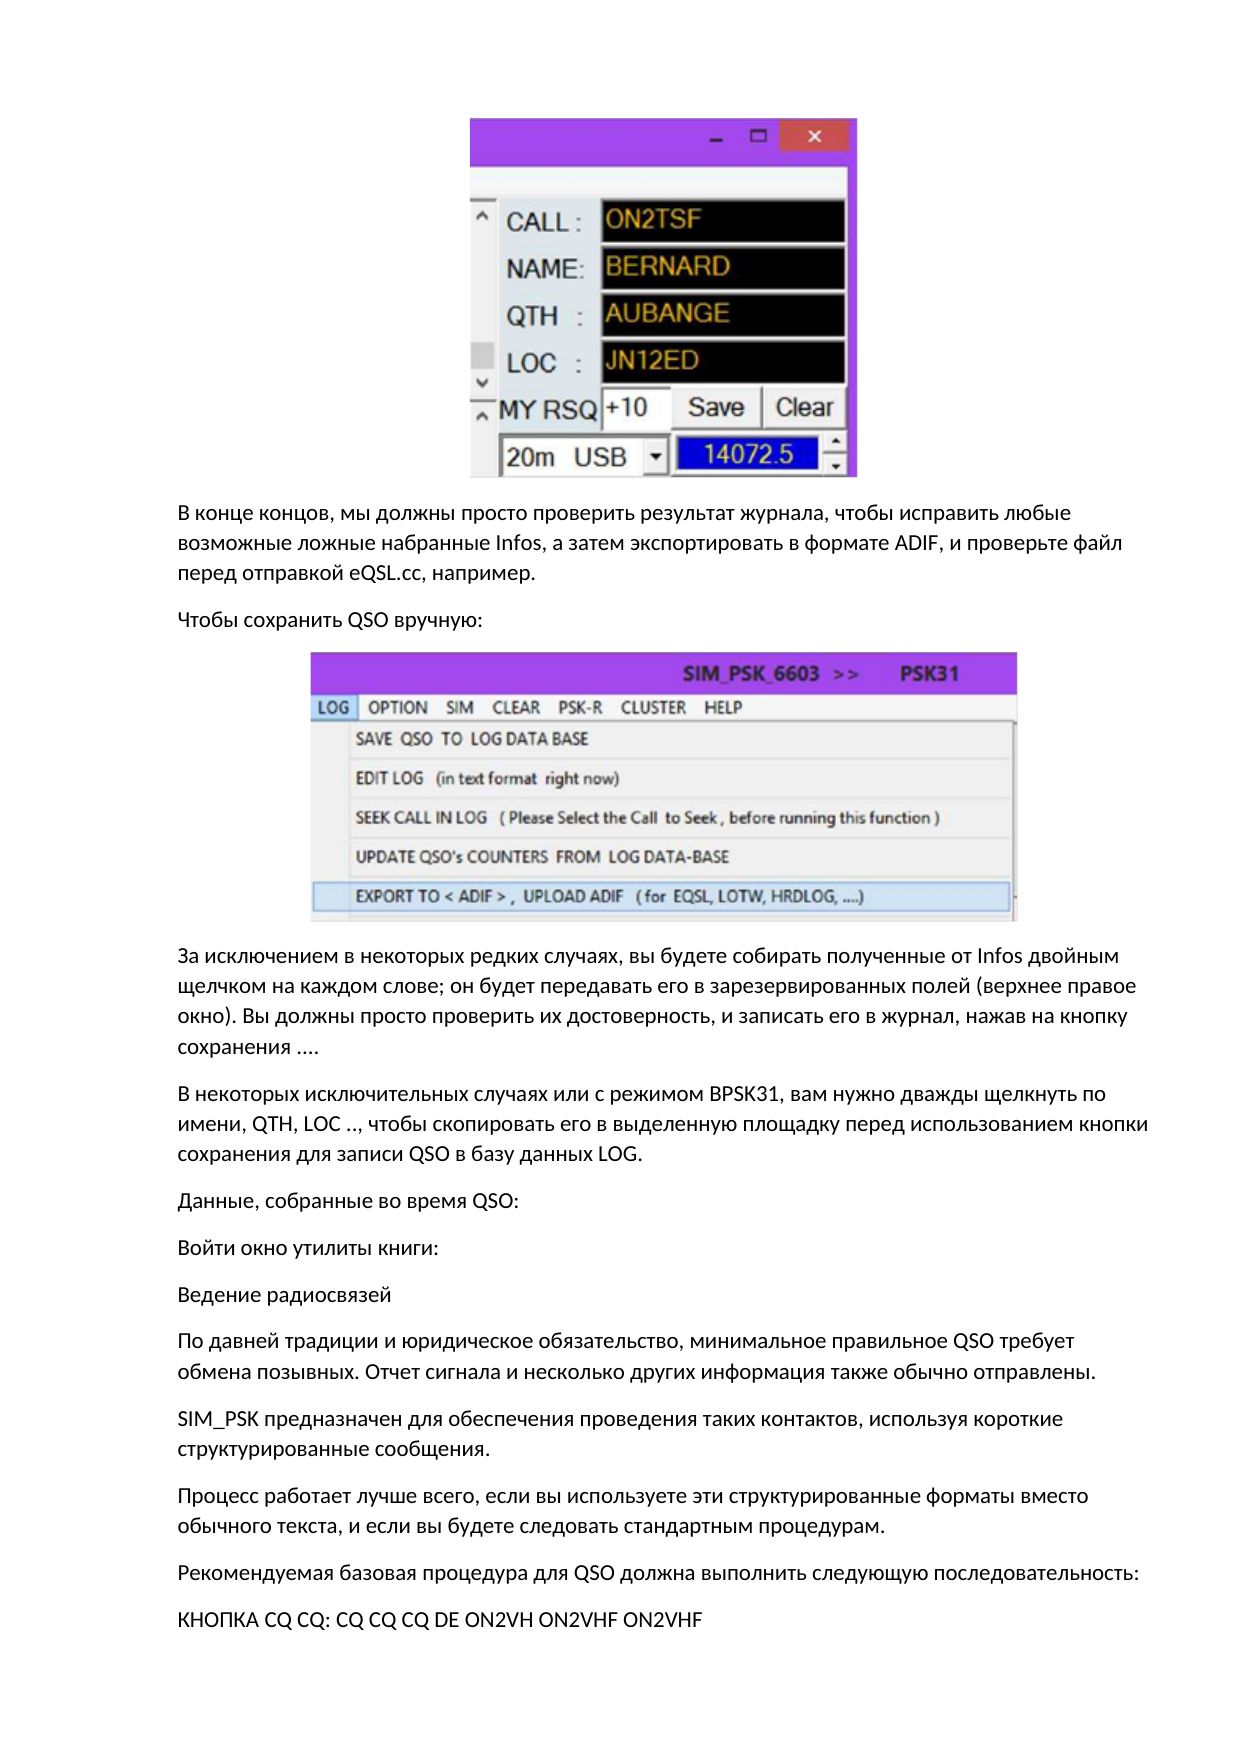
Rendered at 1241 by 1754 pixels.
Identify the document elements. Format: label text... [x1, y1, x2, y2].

text Процесс работает лучше всего, если вы используете эти структурированные форматы вместо обычного текста, и если вы будете следовать стандартным процедурам. [177, 1481, 1152, 1539]
text Чтобы сохранить QSO вручную: [177, 605, 1152, 633]
text По давней традиции и юридическое обязательство, минимальное правильное QSO требует обмена позывных. Отчет сигнала и несколько других информация также обычно отправлены. [177, 1327, 1152, 1385]
text Рекомендуемая базовая процедура для QSO должна выполнить следующую последовательность: [177, 1558, 1152, 1586]
text КНОПКА CQ CQ: CQ CQ CQ DE ON2VH ON2VHF ON2VHF [177, 1605, 1152, 1633]
text Данные, собранные во время QSO: [177, 1186, 1152, 1214]
text SIM_PSK предназначен для обеспечения проведения таких контактов, используя короткие структурированные сообщения. [177, 1404, 1152, 1462]
text Ведение радиосвязей [177, 1280, 1152, 1308]
picture [310, 652, 1019, 923]
text В конце концов, мы должны просто проверить результат журнала, чтобы исправить любые возможные ложные набранные Infos, а затем экспортировать в формате ADIF, и проверьте файл перед отправкой eQSL.cc, например. [177, 498, 1152, 586]
text За исключением в некоторых редких случаях, вы будете собирать полученные от Infos двойным щелчком на каждом слове; он будет передавать его в зарезервированных полей (верхнее правое окно). Вы должны просто проверить их достоверность, и записать его в журнал, нажав на кнопку сохранения .... [177, 941, 1152, 1060]
picture [469, 118, 859, 479]
text Войти окно утилиты книги: [177, 1233, 1152, 1261]
text В некоторых исключительных случаях или с режимом BPSK31, вам нужно дважды щелкнуть по имени, QTH, LOC .., чтобы скопировать его в выделенную площадку перед использованием кнопки сохранения для записи QSO в базу данных LOG. [177, 1079, 1152, 1167]
